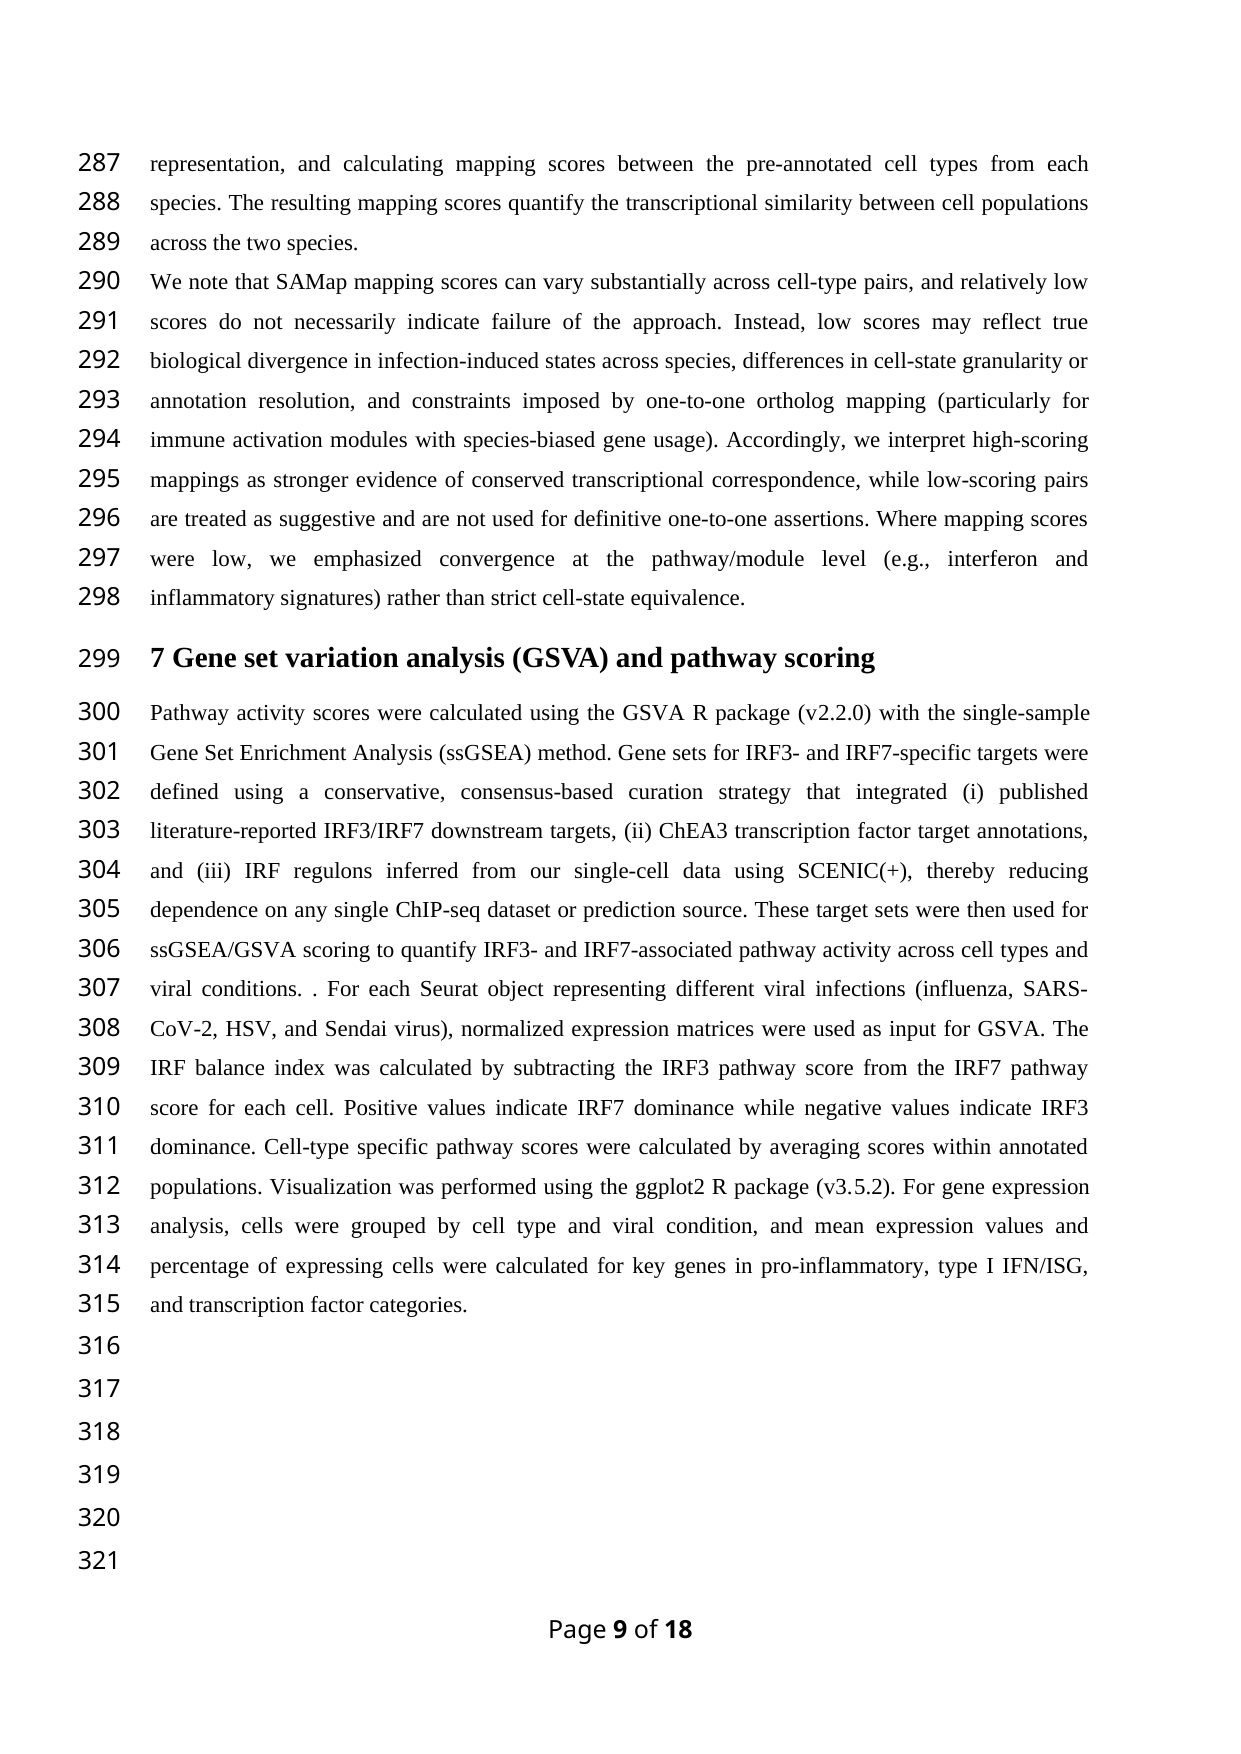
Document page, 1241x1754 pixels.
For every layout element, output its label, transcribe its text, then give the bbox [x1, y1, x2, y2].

subtitle 7 Gene set variation analysis (GSVA) and pathway scoring [150, 640, 1090, 674]
text We note that SAMap mapping scores can vary substantially across cell-type pairs, and relatively low scores do not necessarily indicate failure of the approach. Instead, low scores may reflect true biological divergence in infection-induced states across species, differences in cell-state granularity or annotation resolution, and constraints imposed by one-to-one ortholog mapping (particularly for immune activation modules with species-biased gene usage). Accordingly, we interpret high-scoring mappings as stronger evidence of conserved transcriptional correspondence, while low-scoring pairs are treated as suggestive and are not used for definitive one-to-one assertions. Where mapping scores were low, we emphasized convergence at the pathway/module level (e.g., interferon and inflammatory signatures) rather than strict cell-state equivalence. [150, 268, 1090, 611]
text Pathway activity scores were calculated using the GSVA R package (v2.2.0) with the single-sample Gene Set Enrichment Analysis (ssGSEA) method. Gene sets for IRF3- and IRF7-specific targets were defined using a conservative, consensus-based curation strategy that integrated (i) published literature-reported IRF3/IRF7 downstream targets, (ii) ChEA3 transcription factor target annotations, and (iii) IRF regulons inferred from our single-cell data using SCENIC(+), thereby reducing dependence on any single ChIP-seq dataset or prediction source. These target sets were then used for ssGSEA/GSVA scoring to quantify IRF3- and IRF7-associated pathway activity across cell types and viral conditions. . For each Seurat object representing different viral infections (influenza, SARS-CoV-2, HSV, and Sendai virus), normalized expression matrices were used as input for GSVA. The IRF balance index was calculated by subtracting the IRF3 pathway score from the IRF7 pathway score for each cell. Positive values indicate IRF7 dominance while negative values indicate IRF3 dominance. Cell-type specific pathway scores were calculated by averaging scores within annotated populations. Visualization was performed using the ggplot2 R package (v3.5.2). For gene expression analysis, cells were grouped by cell type and viral condition, and mean expression values and percentage of expressing cells were calculated for key genes in pro-inflammatory, type I IFN/ISG, and transcription factor categories. [150, 699, 1090, 1318]
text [150, 150, 1090, 255]
